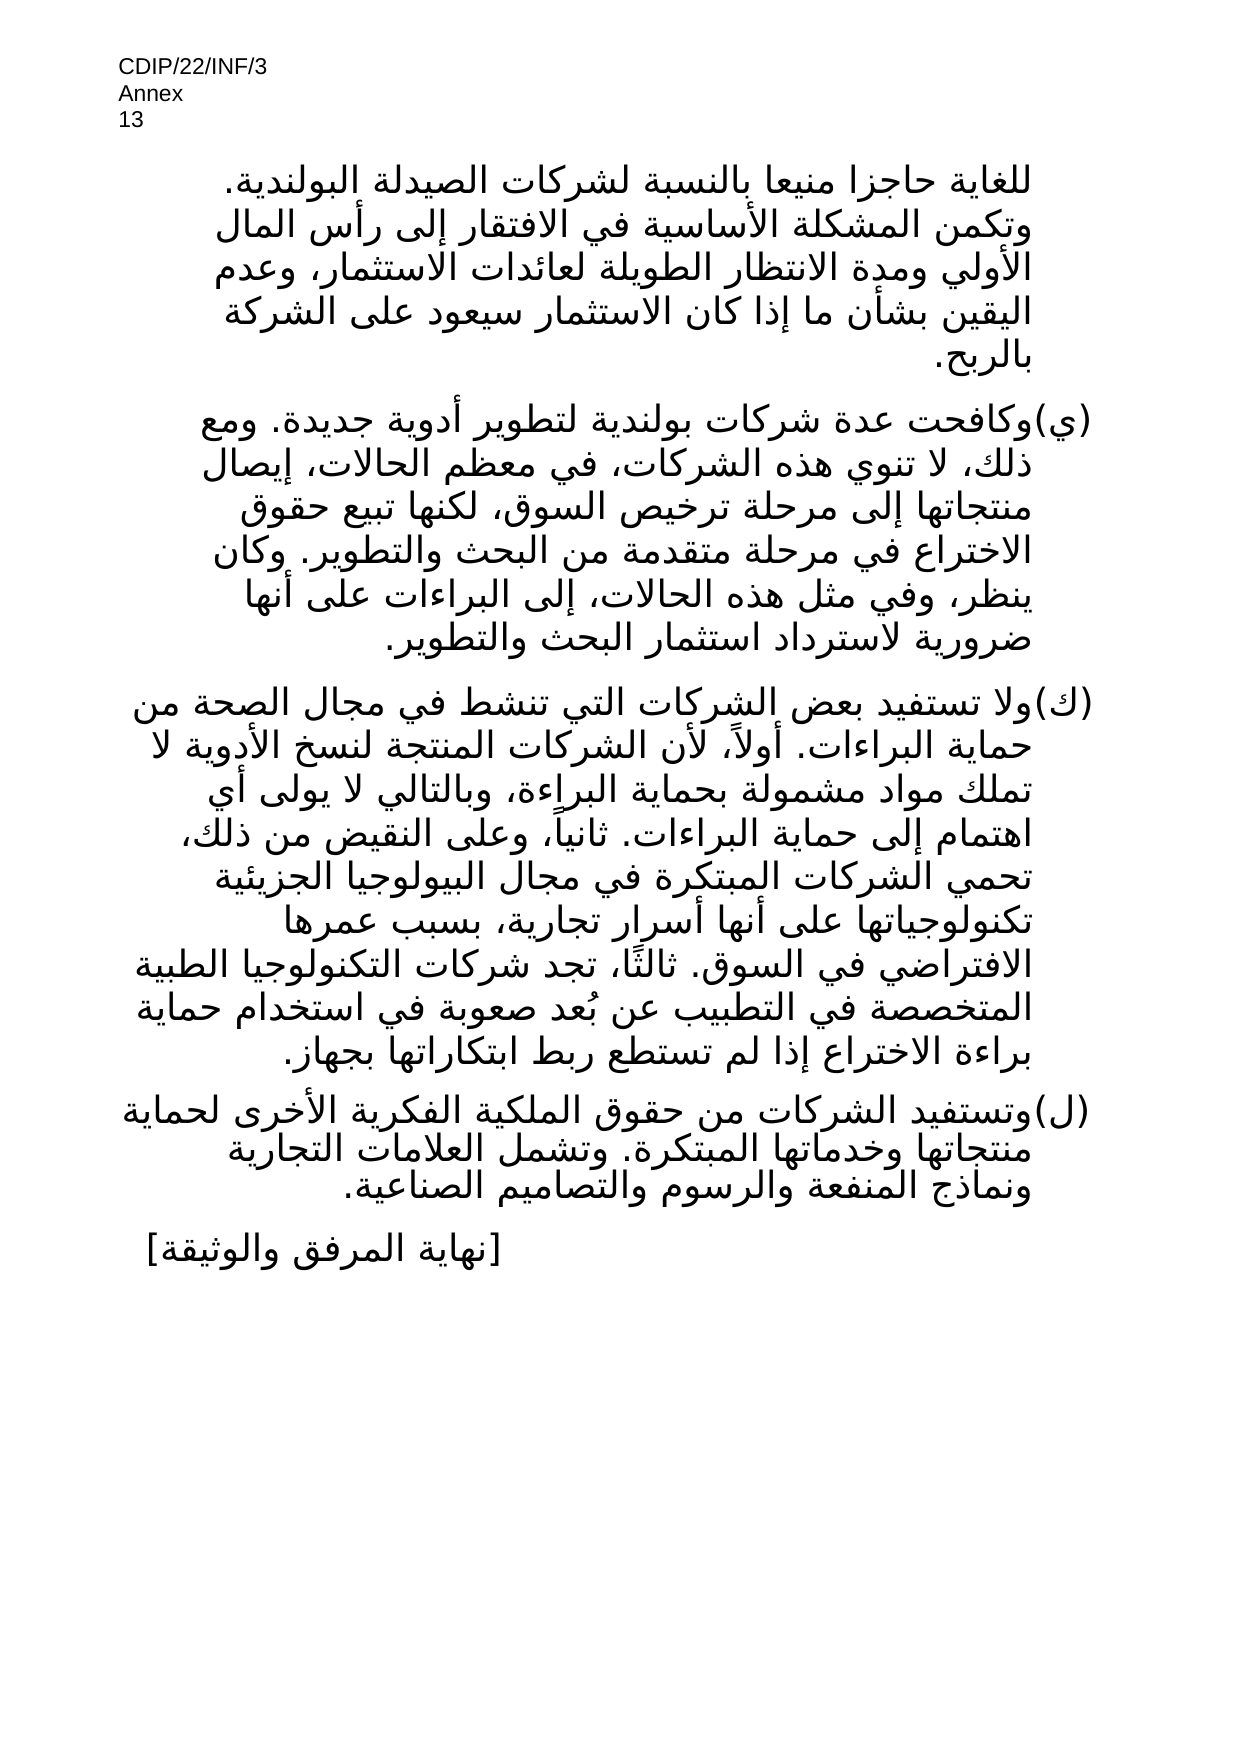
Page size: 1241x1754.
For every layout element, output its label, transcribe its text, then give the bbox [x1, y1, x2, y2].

list وتستفيد الشركات من حقوق الملكية الفكرية الأخرى لحماية منتجاتها وخدماتها المبتكرة. وتشمل العلامات التجارية ونماذج المنفعة والرسوم والتصاميم الصناعية. [118, 1094, 1033, 1206]
text [نهاية المرفق والوثيقة] [118, 1231, 502, 1269]
list ولا تستفيد بعض الشركات التي تنشط في مجال الصحة من حماية البراءات. أولاً، لأن الشركات المنتجة لنسخ الأدوية لا تملك مواد مشمولة بحماية البراءة، وبالتالي لا يولى أي اهتمام إلى حماية البراءات. ثانياً، وعلى النقيض من ذلك، تحمي الشركات المبتكرة في مجال البيولوجيا الجزيئية تكنولوجياتها على أنها أسرار تجارية، بسبب عمرها الافتراضي في السوق. ثالثًا، تجد شركات التكنولوجيا الطبية المتخصصة في التطبيب عن بُعد صعوبة في استخدام حماية براءة الاختراع إذا لم تستطع ربط ابتكاراتها بجهاز. [118, 680, 1033, 1073]
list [118, 158, 1033, 377]
list وكافحت عدة شركات بولندية لتطوير أدوية جديدة. ومع ذلك، لا تنوي هذه الشركات، في معظم الحالات، إيصال منتجاتها إلى مرحلة ترخيص السوق، لكنها تبيع حقوق الاختراع في مرحلة متقدمة من البحث والتطوير. وكان ينظر، وفي مثل هذه الحالات، إلى البراءات على أنها ضرورية لاسترداد استثمار البحث والتطوير. [118, 398, 1033, 659]
